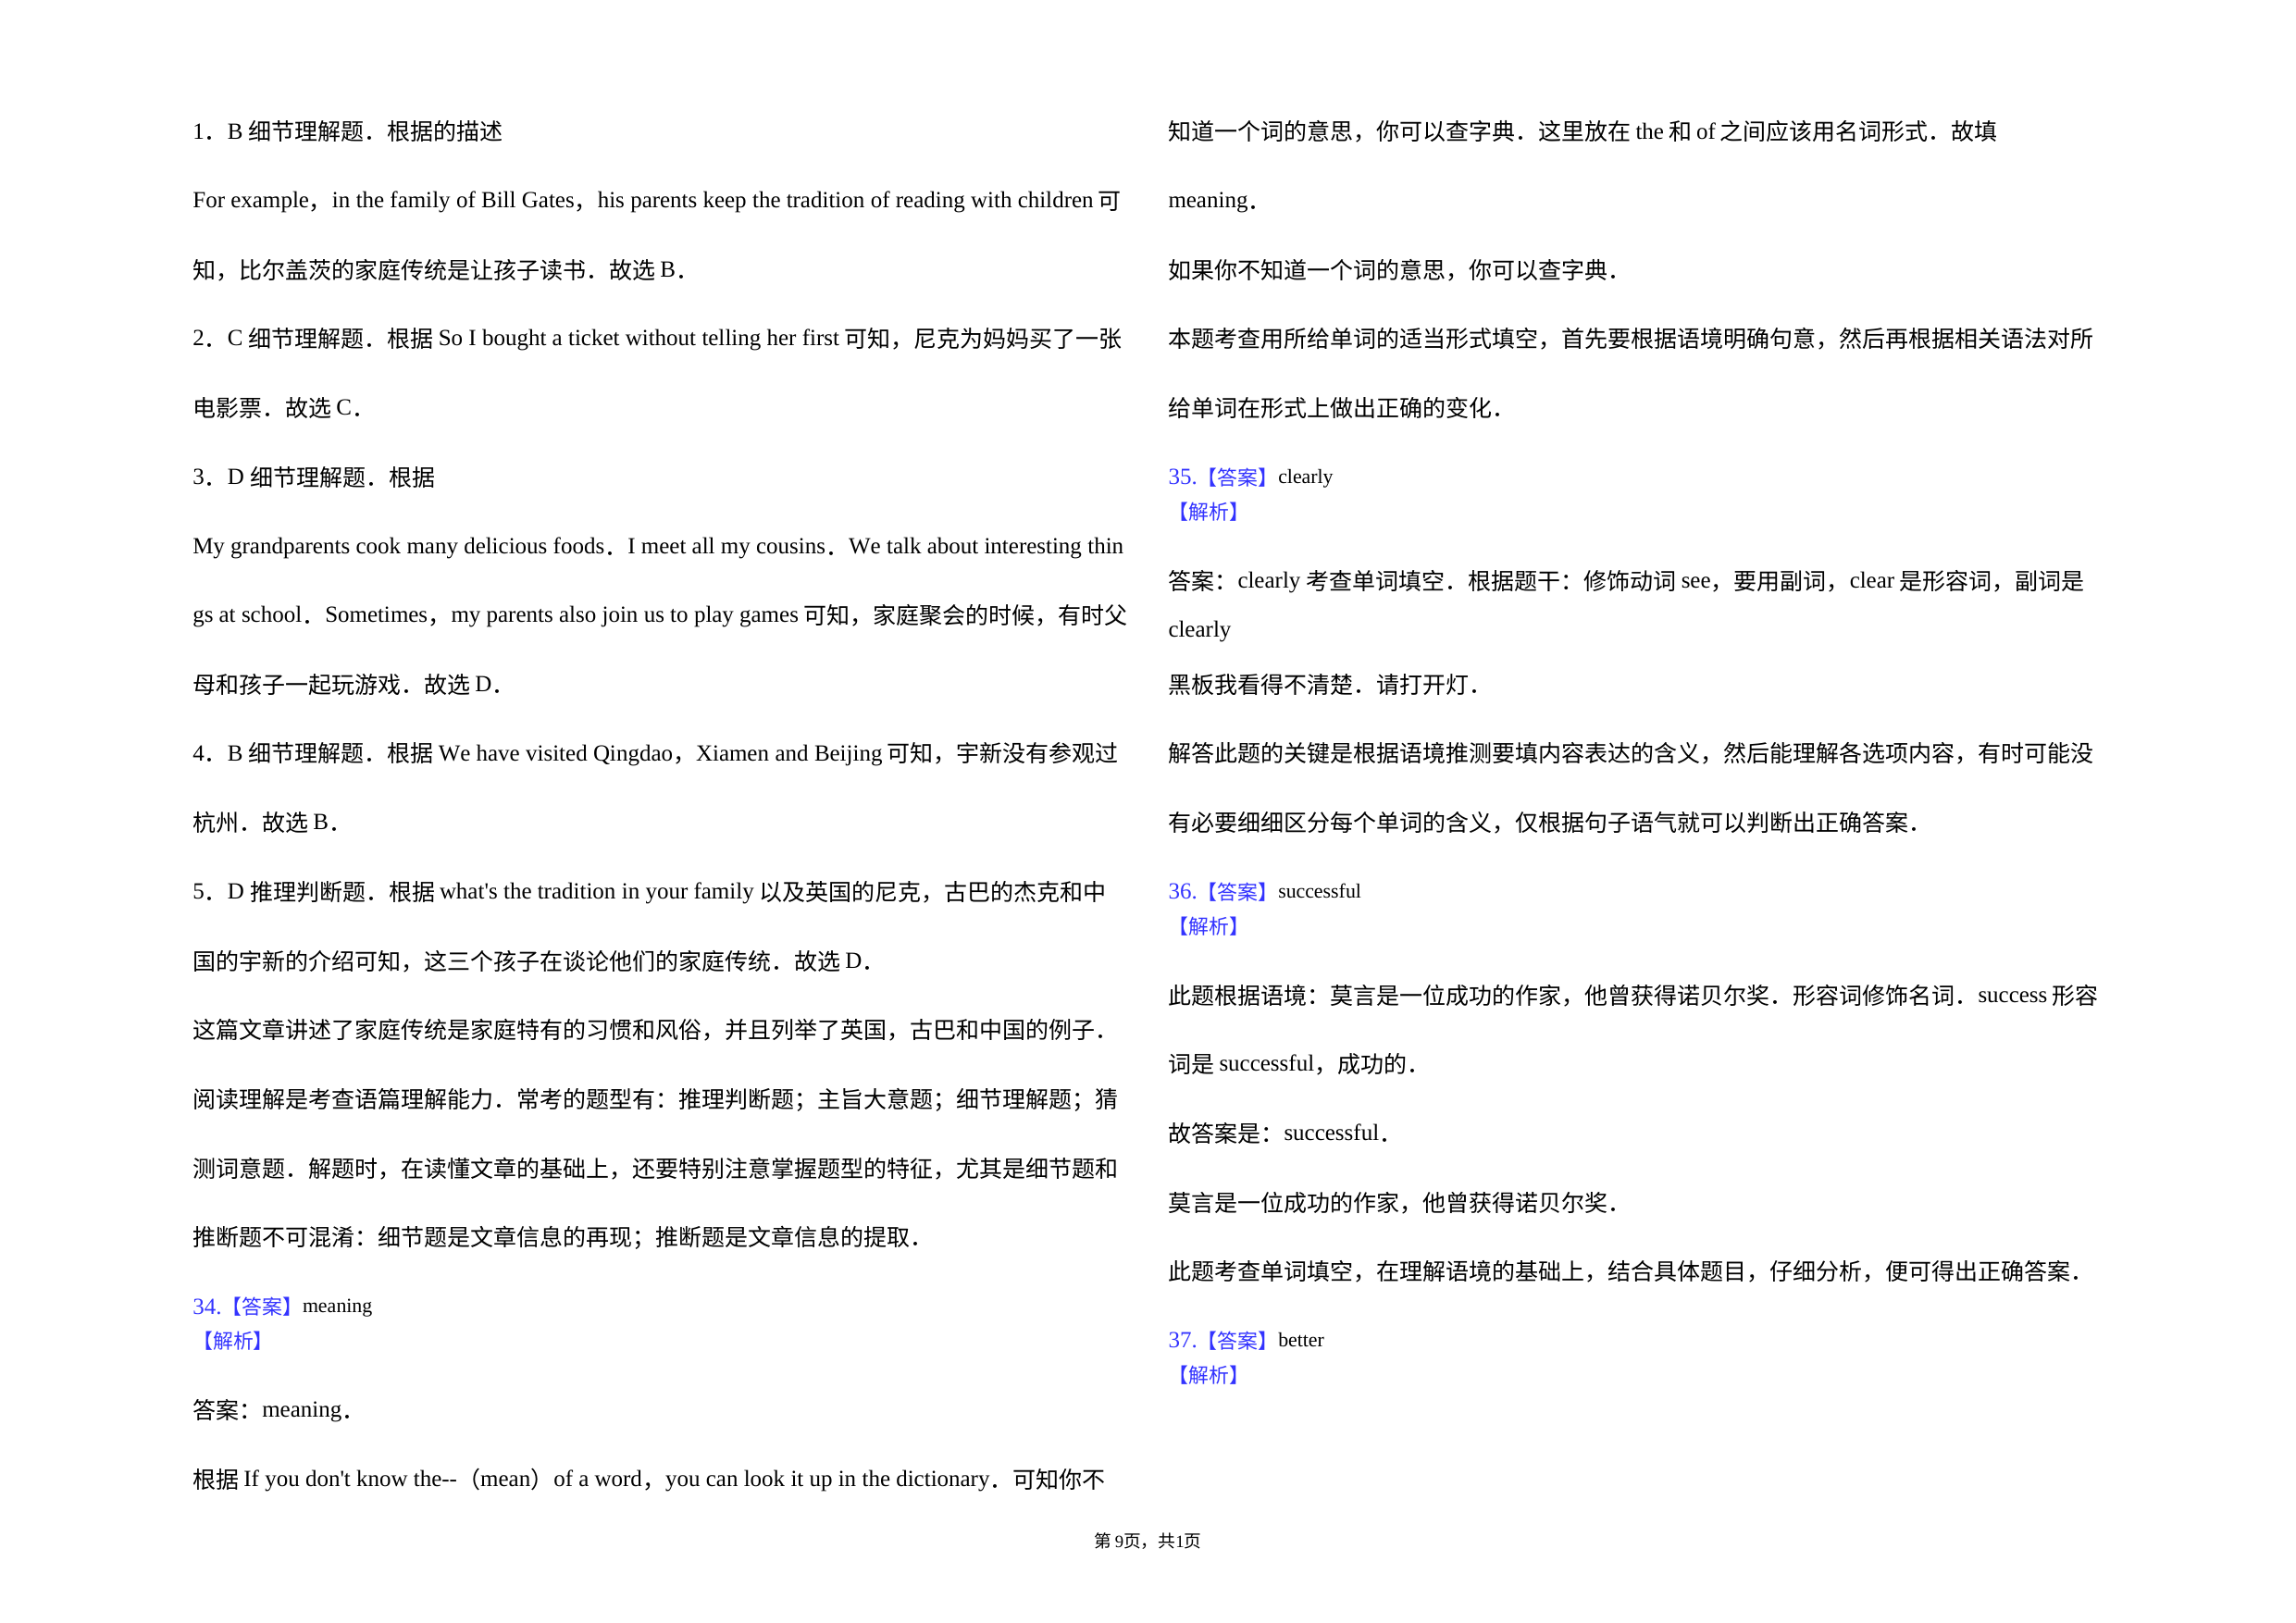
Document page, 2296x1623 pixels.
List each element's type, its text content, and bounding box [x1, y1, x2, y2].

text 答案：meaning． 根据If you don't know the--（mean）of a word，you can look it up in the dictionary．可知你不知道一个词的意思，你可以查字典．这里放在the和of之间应该用名词形式．故填meaning． 如果你不知道一个词的意思，你可以查字典． 本题考查用所给单词的适当形式填空，首先要根据语境明确句意，然后再根据相关语法对所给单词在形式上做出正确的变化． [192, 1379, 1127, 1508]
text 答案：clearly 考查单词填空．根据题干：修饰动词see，要用副词，clear是形容词，副词是clearly 黑板我看得不清楚．请打开灯． 解答此题的关键是根据语境推测要填内容表达的含义，然后能理解各选项内容，有时可能没有必要细细区分每个单词的含义，仅根据句子语气就可以判断出正确答案． [1168, 550, 2103, 851]
text 此题根据语境：莫言是一位成功的作家，他曾获得诺贝尔奖．形容词修饰名词．success形容词是successful，成功的． 故答案是：successful． 莫言是一位成功的作家，他曾获得诺贝尔奖． 此题考查单词填空，在理解语境的基础上，结合具体题目，仔细分析，便可得出正确答案． [1168, 964, 2103, 1300]
list 34.【答案】meaning 【解析】 [192, 1291, 1127, 1355]
text 答案：meaning． 根据If you don't know the--（mean）of a word，you can look it up in the dictionary．可知你不知道一个词的意思，你可以查字典．这里放在the和of之间应该用名词形式．故填meaning． 如果你不知道一个词的意思，你可以查字典． 本题考查用所给单词的适当形式填空，首先要根据语境明确句意，然后再根据相关语法对所给单词在形式上做出正确的变化． [1168, 100, 2103, 437]
text 1．B 细节理解题．根据的描述For example，in the family of Bill Gates，his parents keep the tradition of reading with children可知，比尔盖茨的家庭传统是让孩子读书．故选B． 2．C 细节理解题．根据So I bought a ticket without telling her first可知，尼克为妈妈买了一张电影票．故选C． 3．D 细节理解题．根据My grandparents cook many delicious foods．I meet all my cousins．We talk about interesting things at school．Sometimes，my parents also join us to play games可知，家庭聚会的时候，有时父母和孩子一起玩游戏．故选D． 4．B 细节理解题．根据We have visited Qingdao，Xiamen and Beijing可知，宇新没有参观过杭州．故选B． 5．D 推理判断题．根据what's the tradition in your family以及英国的尼克，古巴的杰克和中国的宇新的介绍可知，这三个孩子在谈论他们的家庭传统．故选D． 这篇文章讲述了家庭传统是家庭特有的习惯和风俗，并且列举了英国，古巴和中国的例子． 阅读理解是考查语篇理解能力．常考的题型有：推理判断题；主旨大意题；细节理解题；猜测词意题．解题时，在读懂文章的基础上，还要特别注意掌握题型的特征，尤其是细节题和推断题不可混淆：细节题是文章信息的再现；推断题是文章信息的提取． [192, 100, 1127, 1266]
list 36.【答案】successful 【解析】 [1168, 875, 2103, 940]
list 35.【答案】clearly 【解析】 [1168, 461, 2103, 526]
list 37.【答案】better 【解析】 [1168, 1325, 2103, 1389]
